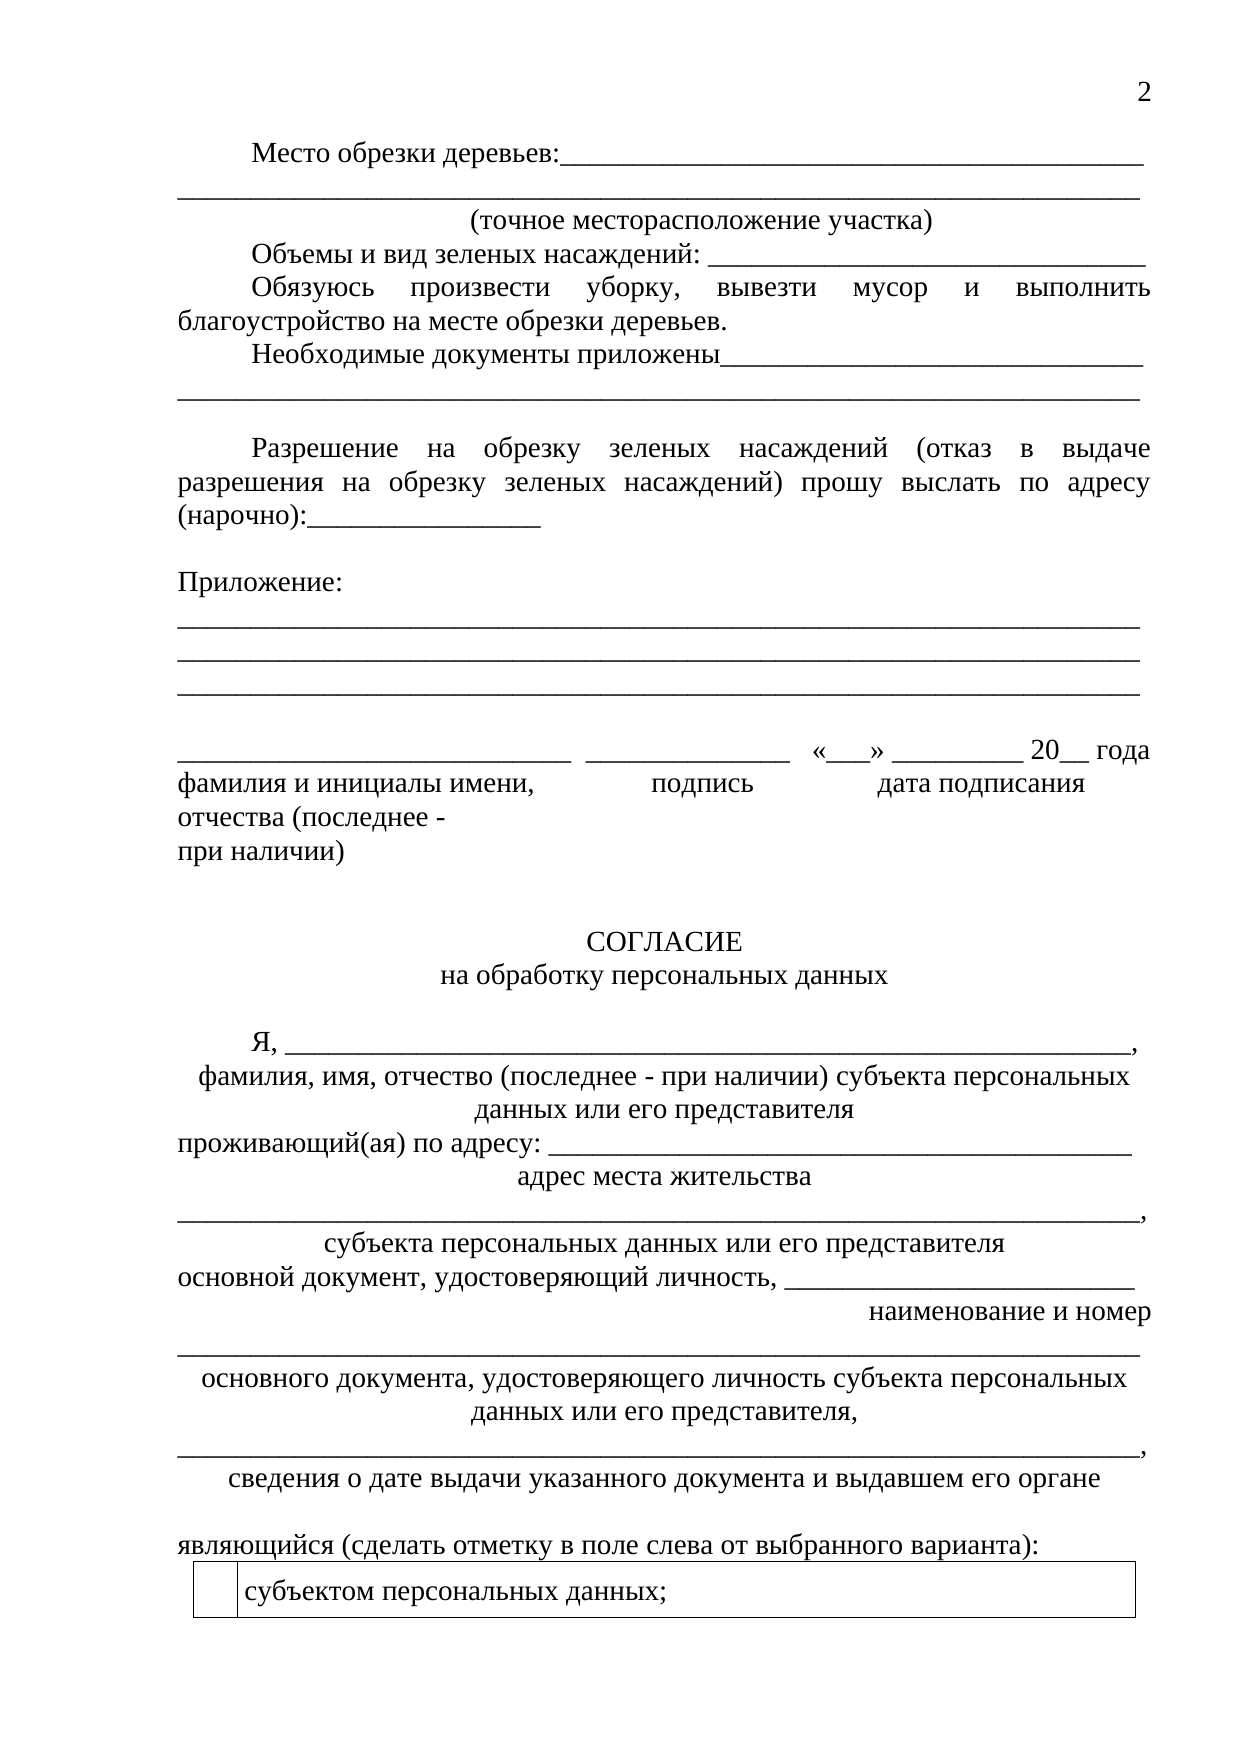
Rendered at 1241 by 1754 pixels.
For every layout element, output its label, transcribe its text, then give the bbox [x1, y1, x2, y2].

text Я, __________________________________________________________, [177, 1024, 1152, 1058]
text Место обрезки деревьев:________________________________________ [177, 135, 1152, 169]
text __________________________________________________________________ [177, 665, 1152, 698]
text являющийся (сделать отметку в поле слева от выбранного варианта): [177, 1527, 1152, 1561]
text Приложение: [177, 564, 1152, 598]
text фамилия, имя, отчество (последнее - при наличии) субъекта персональных [177, 1058, 1152, 1091]
text адрес места жительства [177, 1158, 1152, 1192]
text проживающий(ая) по адресу: ________________________________________ [177, 1125, 1152, 1158]
text при наличии) [177, 833, 1152, 866]
text отчества (последнее - [177, 799, 1152, 833]
text субъекта персональных данных или его представителя [177, 1226, 1152, 1259]
text __________________________________________________________________ [177, 598, 1152, 631]
text основного документа, удостоверяющего личность субъекта персональных данных или его представителя, [177, 1360, 1152, 1427]
text СОГЛАСИЕ [177, 924, 1152, 957]
text Необходимые документы приложены_____________________________ [177, 337, 1152, 370]
table_header [194, 1562, 237, 1617]
text на обработку персональных данных [177, 957, 1152, 991]
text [177, 169, 1152, 202]
text Разрешение на обрезку зеленых насаждений (отказ в выдаче разрешения на обрезку зеленых насаждений) прошу выслать по адресу (нарочно):________________ [177, 430, 1152, 531]
text (точное месторасположение участка) [177, 202, 1152, 236]
text Объемы и вид зеленых насаждений: ______________________________ [177, 236, 1152, 269]
text __________________________________________________________________ [177, 370, 1152, 404]
text ___________________________ ______________ «___» _________ 20__ года [177, 732, 1152, 766]
text основной документ, удостоверяющий личность, ________________________ [177, 1259, 1152, 1293]
text __________________________________________________________________ [177, 631, 1152, 665]
text сведения о дате выдачи указанного документа и выдавшем его органе [177, 1460, 1152, 1494]
text Обязуюсь произвести уборку, вывезти мусор и выполнить благоустройство на месте обрезки деревьев. [177, 269, 1152, 337]
table_header субъектом персональных данных; [238, 1562, 1135, 1617]
text __________________________________________________________________, [177, 1192, 1152, 1226]
text __________________________________________________________________, [177, 1427, 1152, 1460]
text фамилия и инициалы имени, подпись дата подписания [177, 766, 1152, 799]
text наименование и номер [177, 1293, 1152, 1326]
text данных или его представителя [177, 1091, 1152, 1125]
text __________________________________________________________________ [177, 1326, 1152, 1360]
